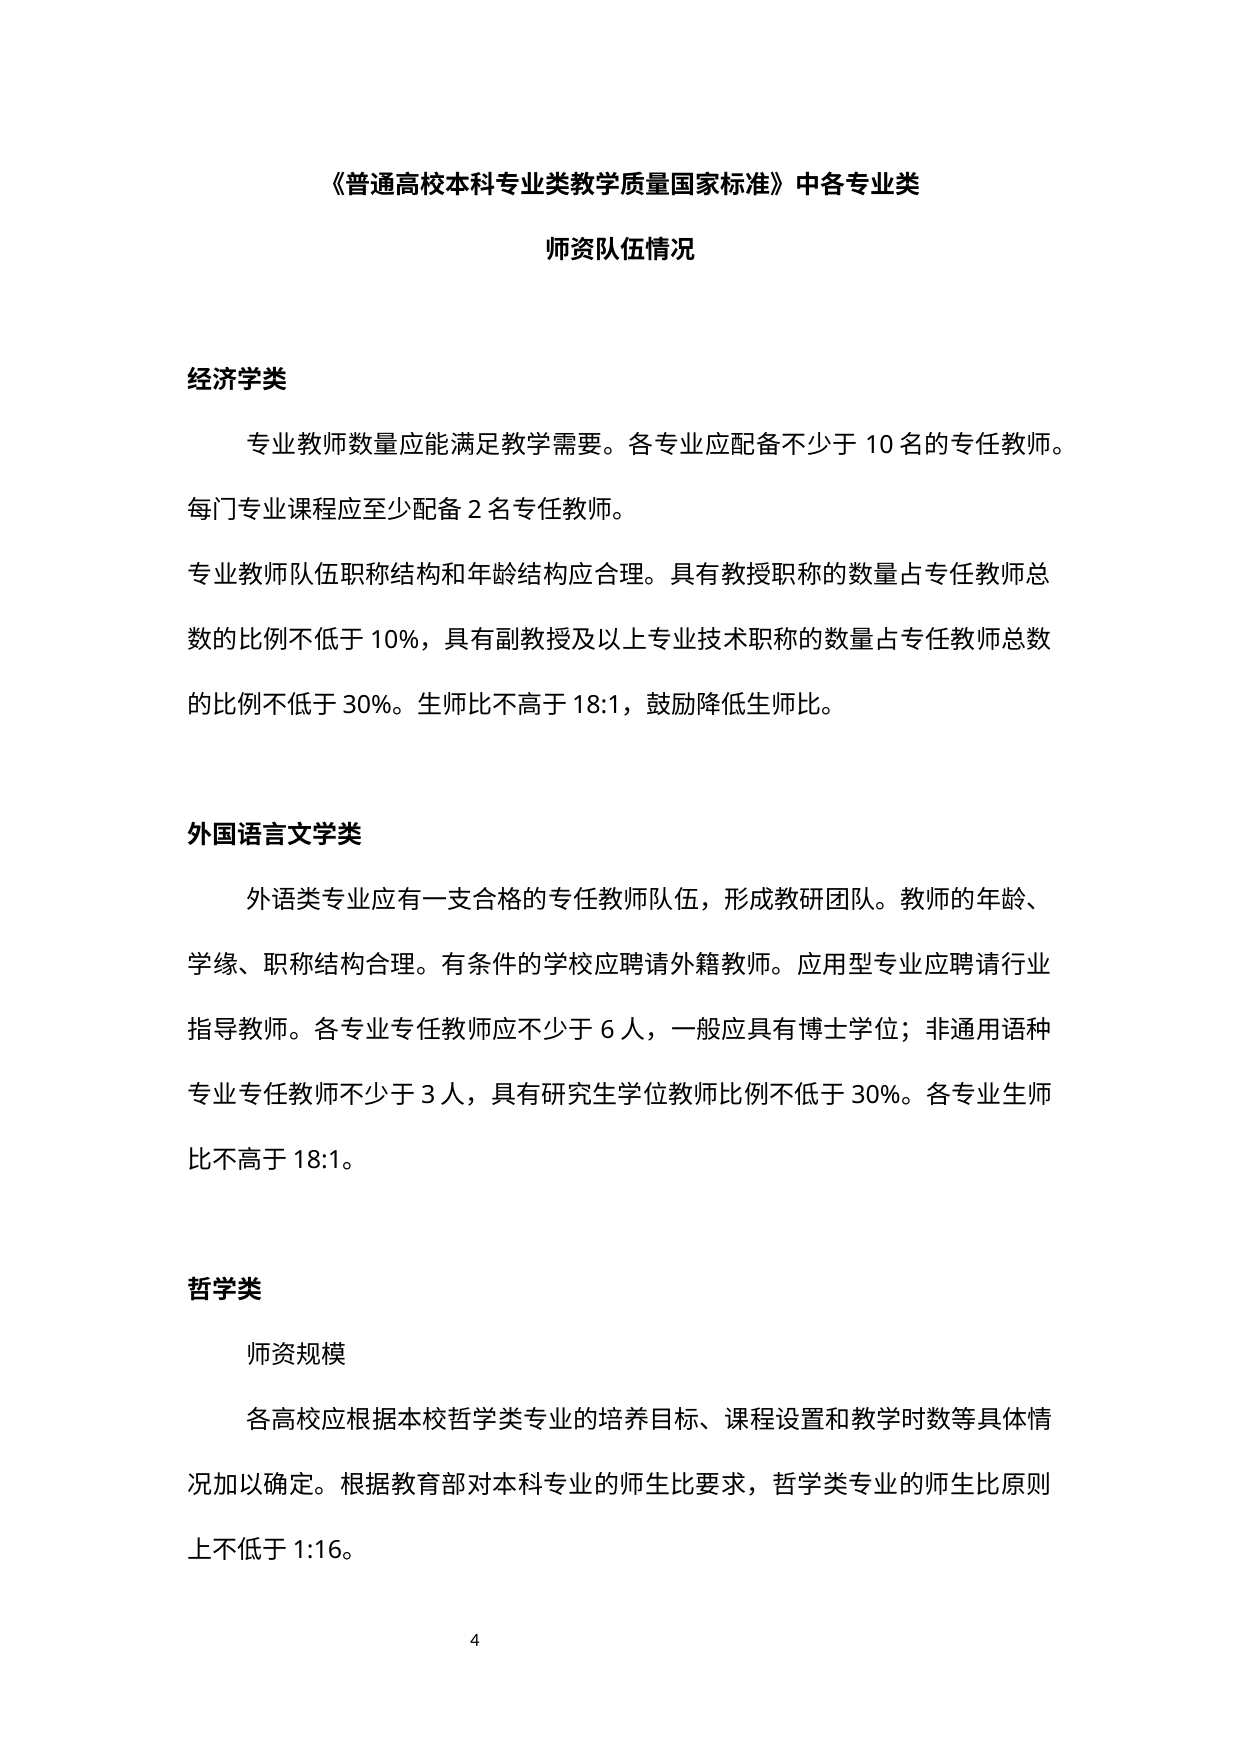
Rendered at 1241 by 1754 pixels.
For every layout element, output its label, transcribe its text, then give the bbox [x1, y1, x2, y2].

subtitle 师资队伍情况 [187, 215, 1053, 280]
subtitle 《普通高校本科专业类教学质量国家标准》中各专业类 [187, 150, 1053, 215]
text 专业教师数量应能满足教学需要。各专业应配备不少于10名的专任教师。每门专业课程应至少配备2名专任教师。 [187, 410, 1053, 540]
subtitle 外国语言文学类 [187, 800, 1053, 865]
text 各高校应根据本校哲学类专业的培养目标、课程设置和教学时数等具体情况加以确定。根据教育部对本科专业的师生比要求，哲学类专业的师生比原则上不低于1:16。 [187, 1385, 1053, 1580]
subtitle 哲学类 [187, 1255, 1053, 1320]
text 师资规模 [187, 1320, 1053, 1385]
text 外语类专业应有一支合格的专任教师队伍，形成教研团队。教师的年龄、学缘、职称结构合理。有条件的学校应聘请外籍教师。应用型专业应聘请行业指导教师。各专业专任教师应不少于6人，一般应具有博士学位；非通用语种专业专任教师不少于3人，具有研究生学位教师比例不低于30%。各专业生师比不高于18:1。 [187, 865, 1053, 1190]
text 专业教师队伍职称结构和年龄结构应合理。具有教授职称的数量占专任教师总数的比例不低于10%，具有副教授及以上专业技术职称的数量占专任教师总数的比例不低于30%。生师比不高于18:1，鼓励降低生师比。 [187, 540, 1053, 735]
subtitle 经济学类 [187, 345, 1053, 410]
